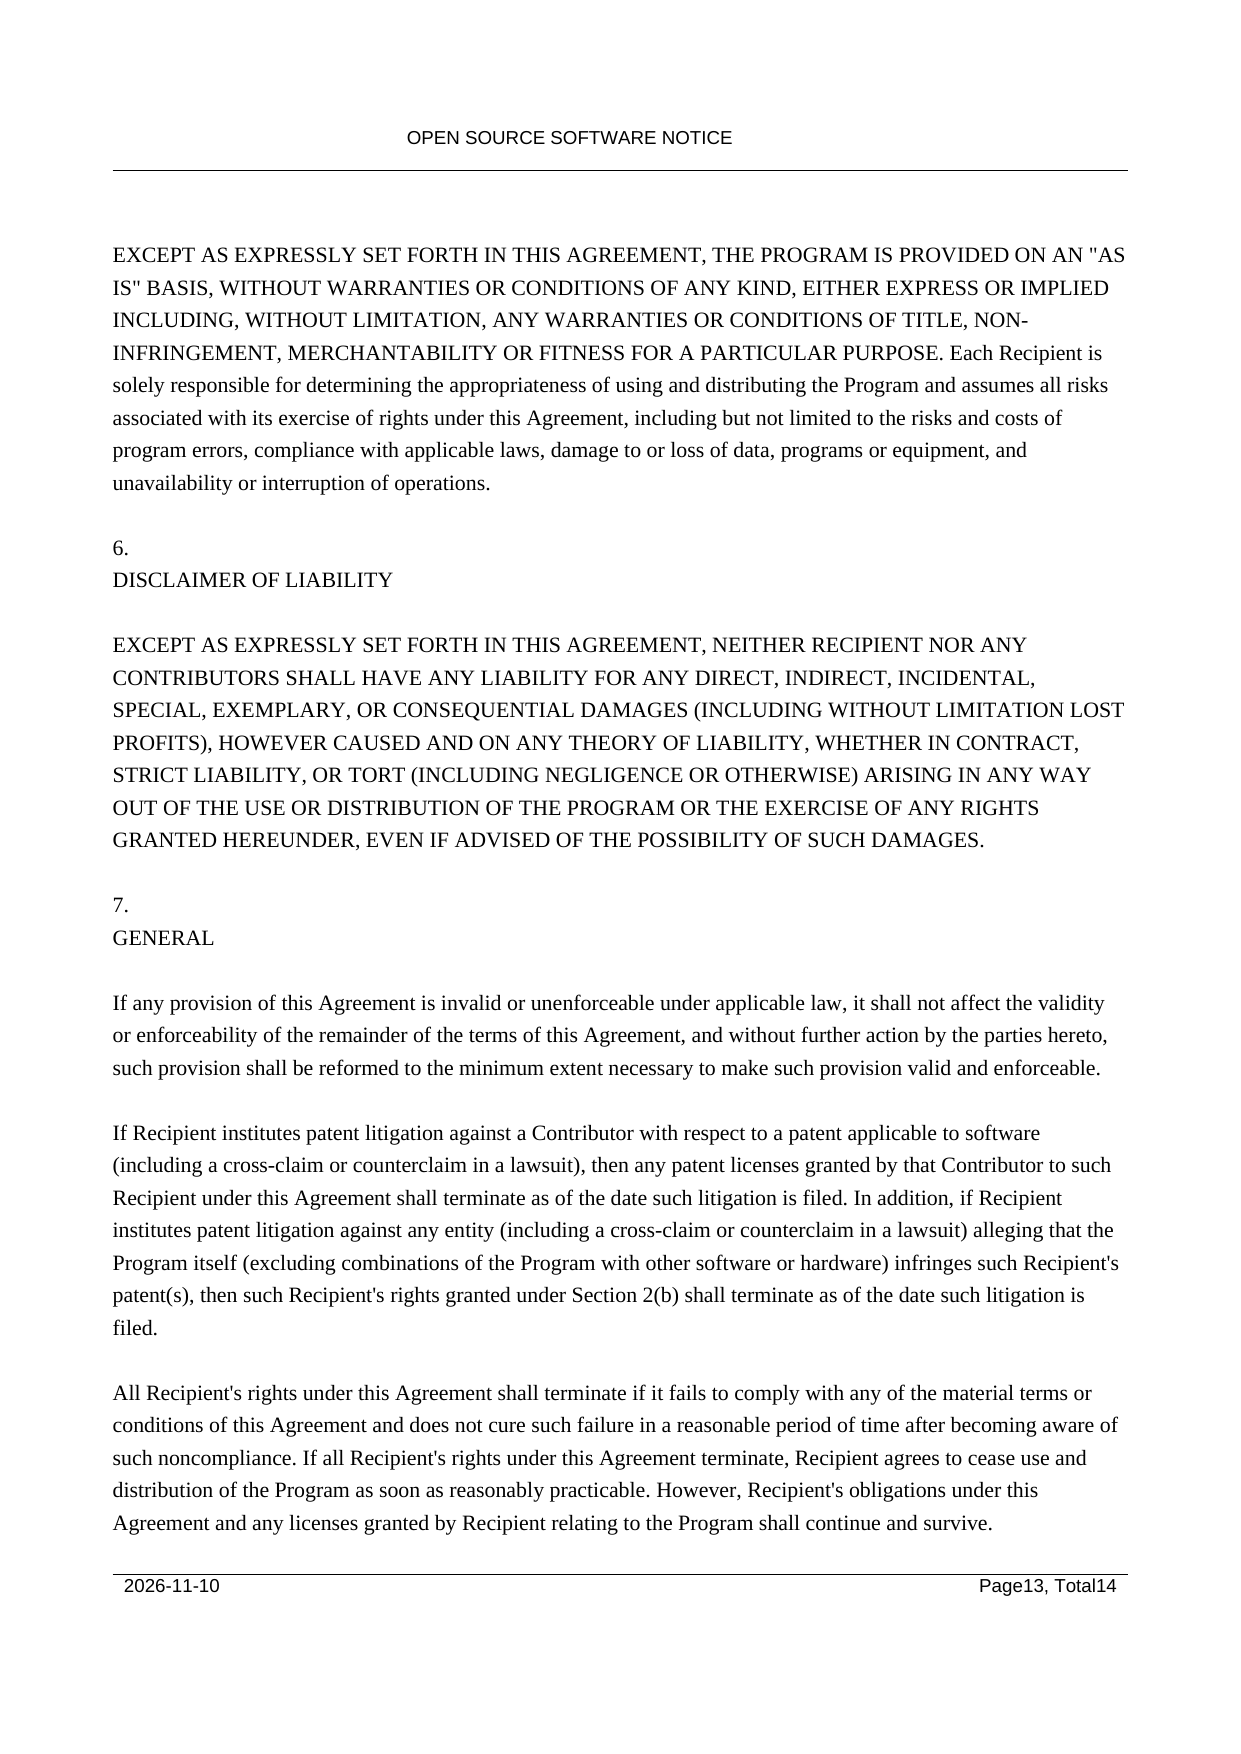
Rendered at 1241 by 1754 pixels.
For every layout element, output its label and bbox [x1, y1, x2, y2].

text [112, 206, 1128, 1539]
